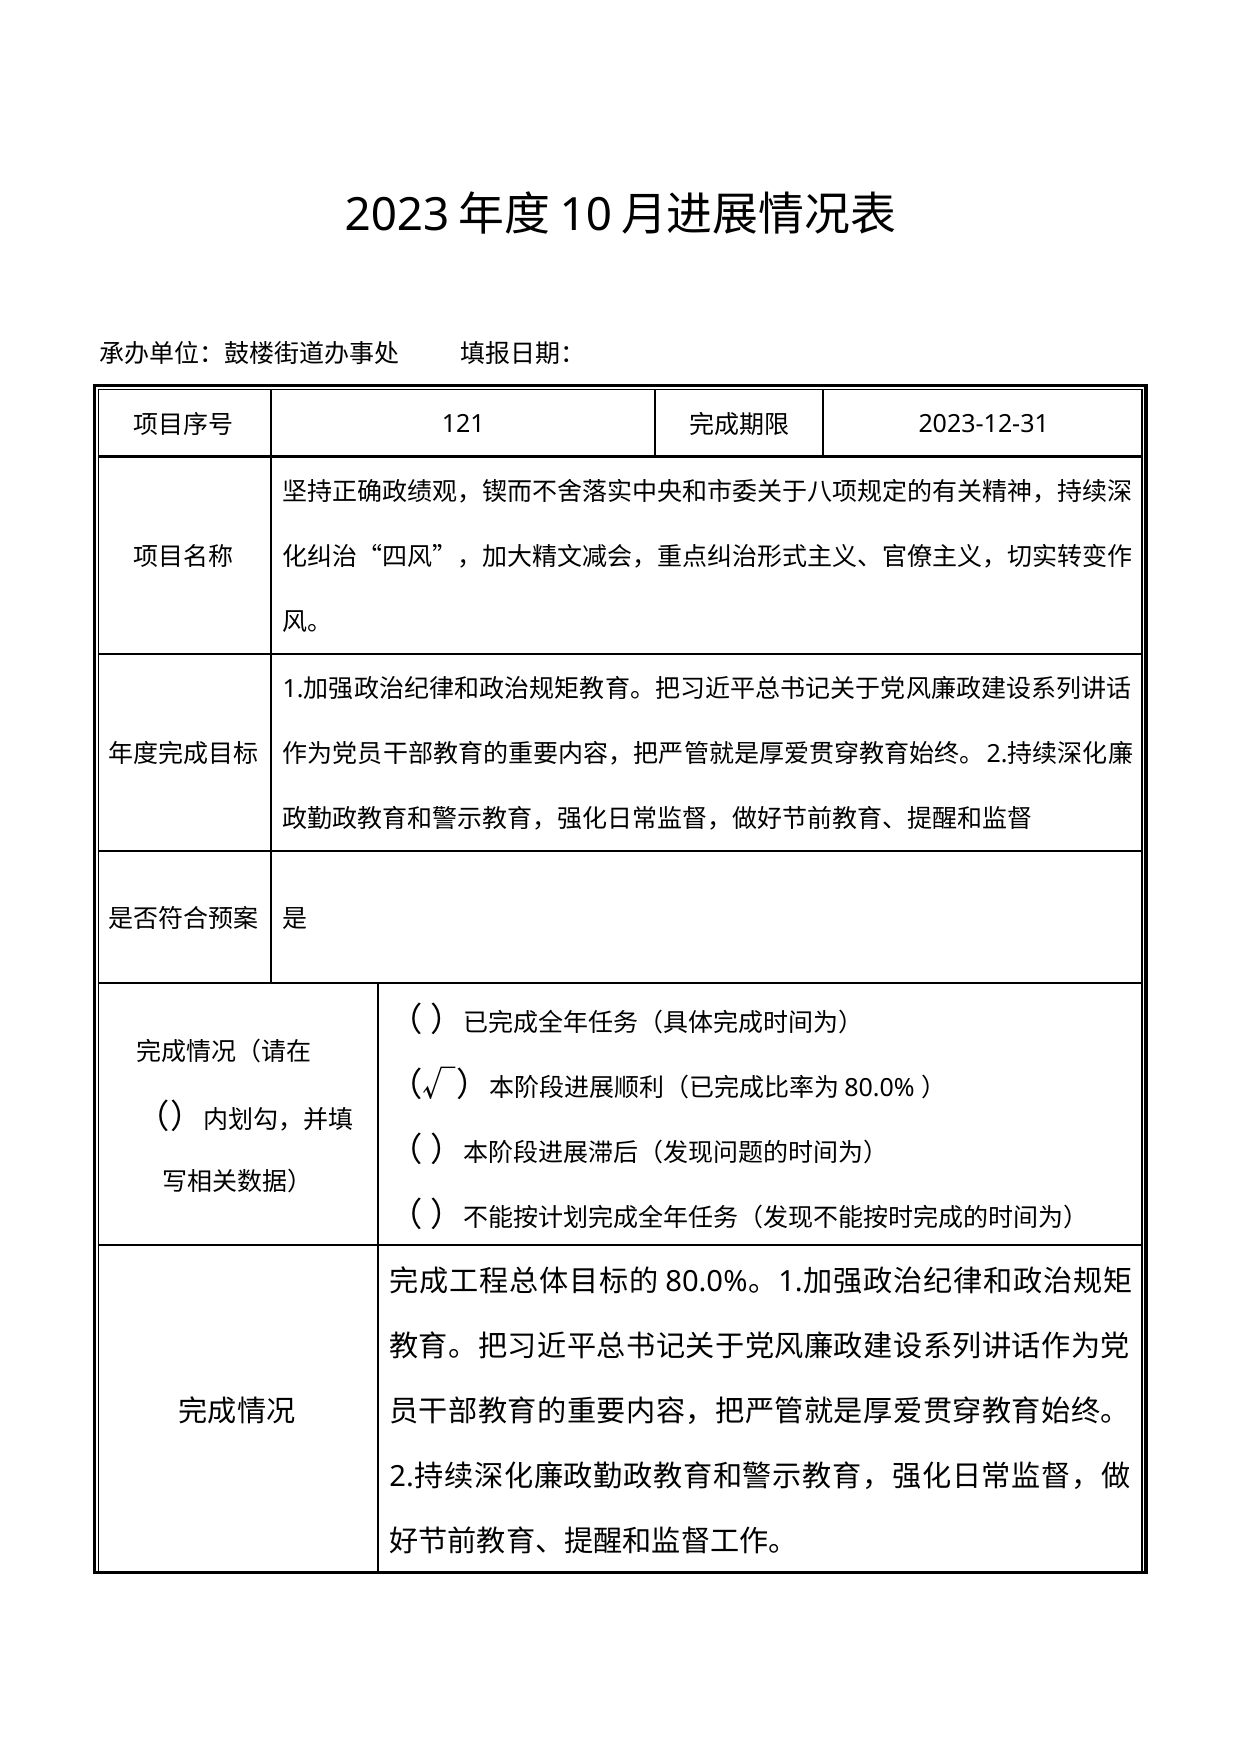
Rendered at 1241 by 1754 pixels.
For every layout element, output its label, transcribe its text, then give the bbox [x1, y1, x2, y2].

table_cell 年度完成目标 [99, 655, 270, 849]
table_cell 是 [272, 852, 1141, 982]
table_cell 1.加强政治纪律和政治规矩教育。把习近平总书记关于党风廉政建设系列讲话作为党员干部教育的重要内容，把严管就是厚爱贯穿教育始终。2.持续深化廉政勤政教育和警示教育，强化日常监督，做好节前教育、提醒和监督 [272, 655, 1141, 849]
table_cell 坚持正确政绩观，锲而不舍落实中央和市委关于八项规定的有关精神，持续深化纠治“四风”，加大精文减会，重点纠治形式主义、官僚主义，切实转变作风。 [272, 458, 1141, 652]
table_header 项目序号 [99, 390, 270, 455]
table_cell （ ）已完成全年任务（具体完成时间为） （√）本阶段进展顺利（已完成比率为80.0% ） （ ）本阶段进展滞后（发现问题的时间为） （ ）不能按计划完成全年任务（发现不能按时完成的时间为） [379, 984, 1141, 1244]
text 2023年度10月进展情况表 [187, 162, 1053, 259]
table_cell 项目名称 [99, 458, 270, 652]
table_header 121 [272, 390, 654, 455]
table_cell 完成工程总体目标的80.0%。1.加强政治纪律和政治规矩教育。把习近平总书记关于党风廉政建设系列讲话作为党员干部教育的重要内容，把严管就是厚爱贯穿教育始终。 2.持续深化廉政勤政教育和警示教育，强化日常监督，做好节前教育、提醒和监督工作。 [379, 1246, 1141, 1571]
table_cell 完成情况（请在 （）内划勾，并填 写相关数据） [99, 984, 377, 1244]
text 承办单位：鼓楼街道办事处 填报日期： [99, 319, 1147, 384]
table_header 完成期限 [656, 390, 822, 455]
table_cell 是否符合预案 [99, 852, 270, 982]
table_header 2023-12-31 [824, 390, 1141, 455]
table_cell 完成情况 [99, 1246, 377, 1571]
